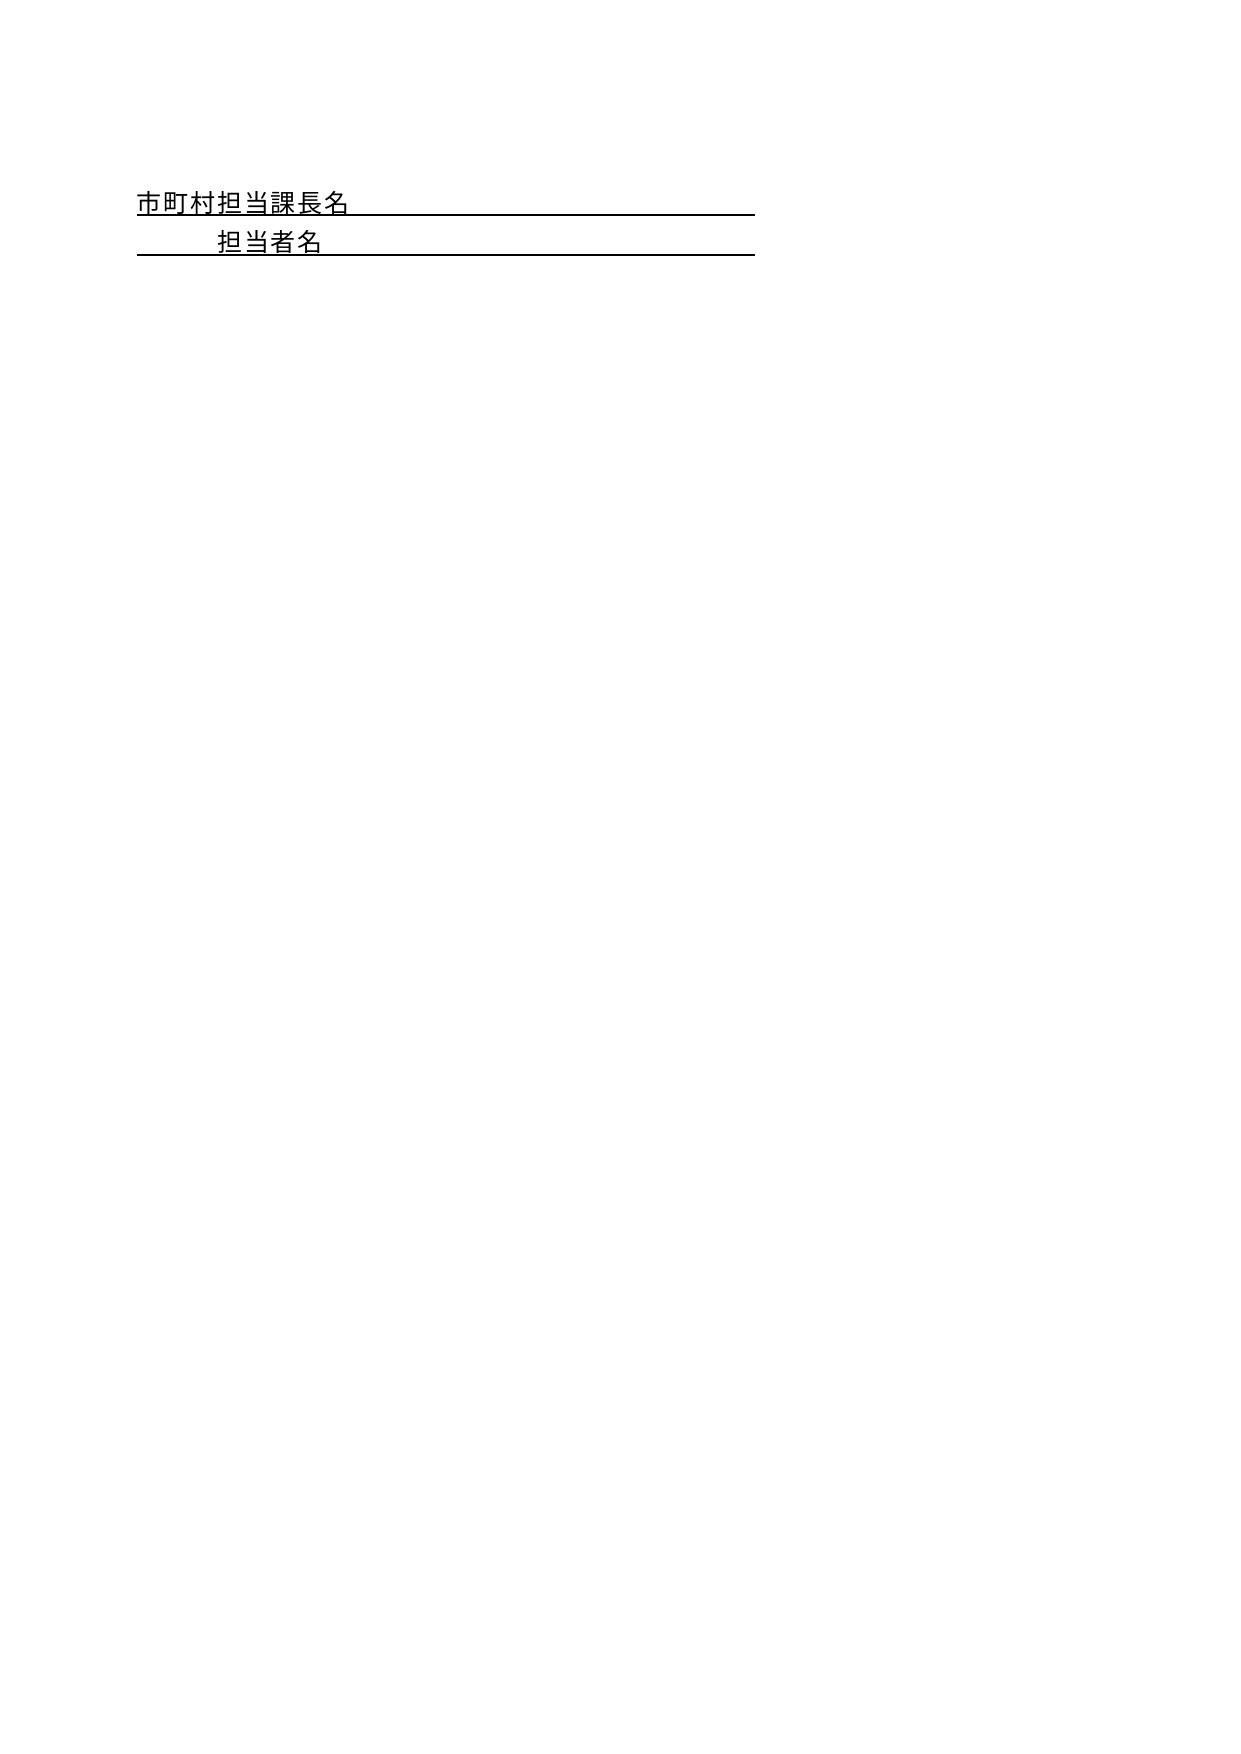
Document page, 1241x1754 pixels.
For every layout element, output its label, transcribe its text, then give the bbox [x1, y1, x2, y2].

text 担当者名 [136, 221, 1104, 260]
text 市町村担当課長名 [136, 182, 1104, 221]
